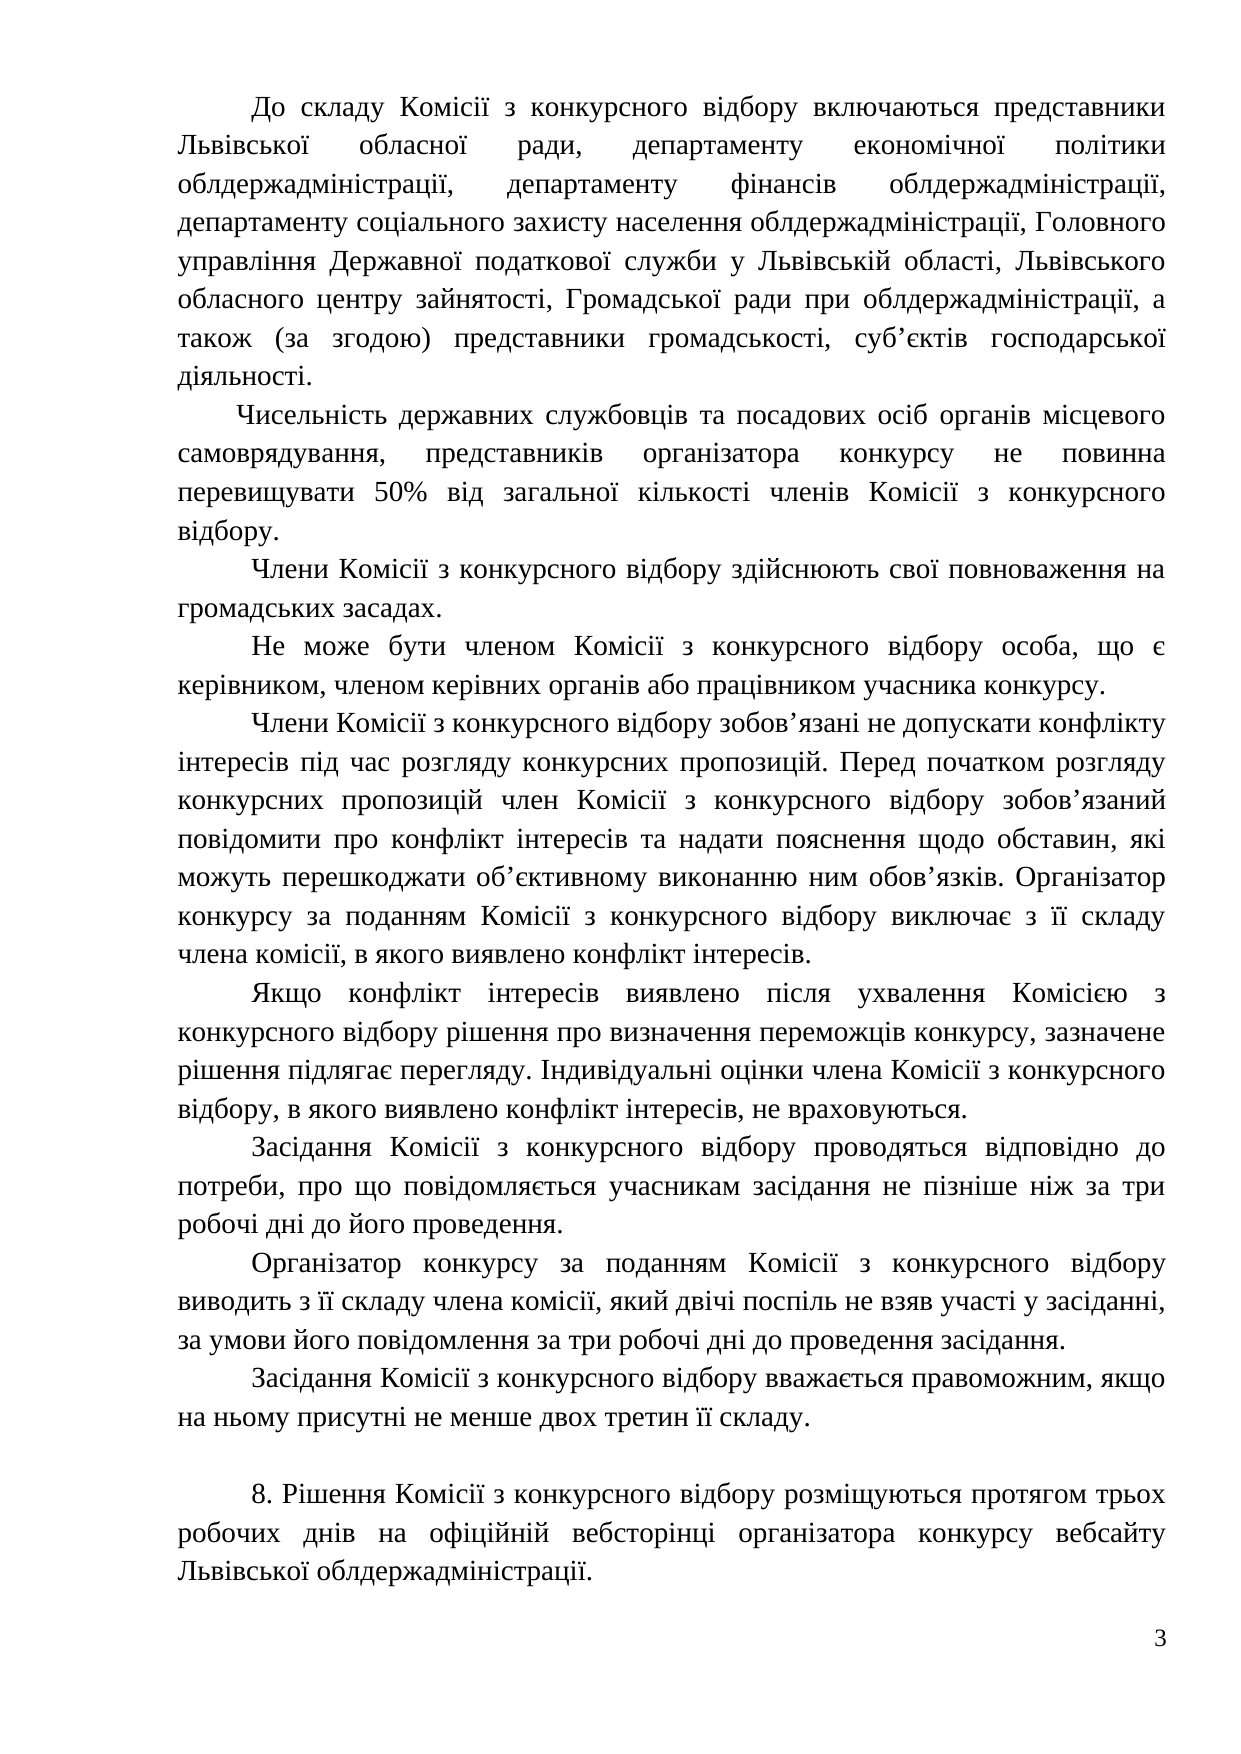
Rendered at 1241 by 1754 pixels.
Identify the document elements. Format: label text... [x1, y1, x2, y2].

text До складу Комісії з конкурсного відбору включаються представники Львівської обласної ради, департаменту економічної політики облдержадміністрації, департаменту фінансів облдержадміністрації, департаменту соціального захисту населення облдержадміністрації, Головного управління Державної податкової служби у Львівській області, Львівського обласного центру зайнятості, Громадської ради при облдержадміністрації, а також (за згодою) представники громадськості, суб’єктів господарської діяльності. [177, 89, 1167, 392]
text Засідання Комісії з конкурсного відбору проводяться відповідно до потреби, про що повідомляється учасникам засідання не пізніше ніж за три робочі дні до його проведення. [177, 1129, 1167, 1240]
text Якщо конфлікт інтересів виявлено після ухвалення Комісією з конкурсного відбору рішення про визначення переможців конкурсу, зазначене рішення підлягає перегляду. Індивідуальні оцінки члена Комісії з конкурсного відбору, в якого виявлено конфлікт інтересів, не враховуються. [177, 975, 1167, 1124]
text 8. Рішення Комісії з конкурсного відбору розміщуються протягом трьох робочих днів на офіційній вебсторінці організатора конкурсу вебсайту Львівської облдержадміністрації. [177, 1476, 1167, 1587]
text Члени Комісії з конкурсного відбору зобов’язані не допускати конфлікту інтересів під час розгляду конкурсних пропозицій. Перед початком розгляду конкурсних пропозицій член Комісії з конкурсного відбору зобов’язаний повідомити про конфлікт інтересів та надати пояснення щодо обставин, які можуть перешкоджати об’єктивному виконанню ним обов’язків. Організатор конкурсу за поданням Комісії з конкурсного відбору виключає з її складу члена комісії, в якого виявлено конфлікт інтересів. [177, 705, 1167, 970]
text Організатор конкурсу за поданням Комісії з конкурсного відбору виводить з її складу члена комісії, який двічі поспіль не взяв участі у засіданні, за умови його повідомлення за три робочі дні до проведення засідання. [177, 1245, 1167, 1356]
text Не може бути членом Комісії з конкурсного відбору особа, що є керівником, членом керівних органів або працівником учасника конкурсу. [177, 628, 1167, 700]
text Члени Комісії з конкурсного відбору здійснюють свої повноваження на громадських засадах. [177, 551, 1167, 623]
text Чисельність державних службовців та посадових осіб органів місцевого самоврядування, представників організатора конкурсу не повинна перевищувати 50% від загальної кількості членів Комісії з конкурсного відбору. [177, 397, 1167, 546]
text Засідання Комісії з конкурсного відбору вважається правоможним, якщо на ньому присутні не менше двох третин її складу. [177, 1361, 1167, 1433]
